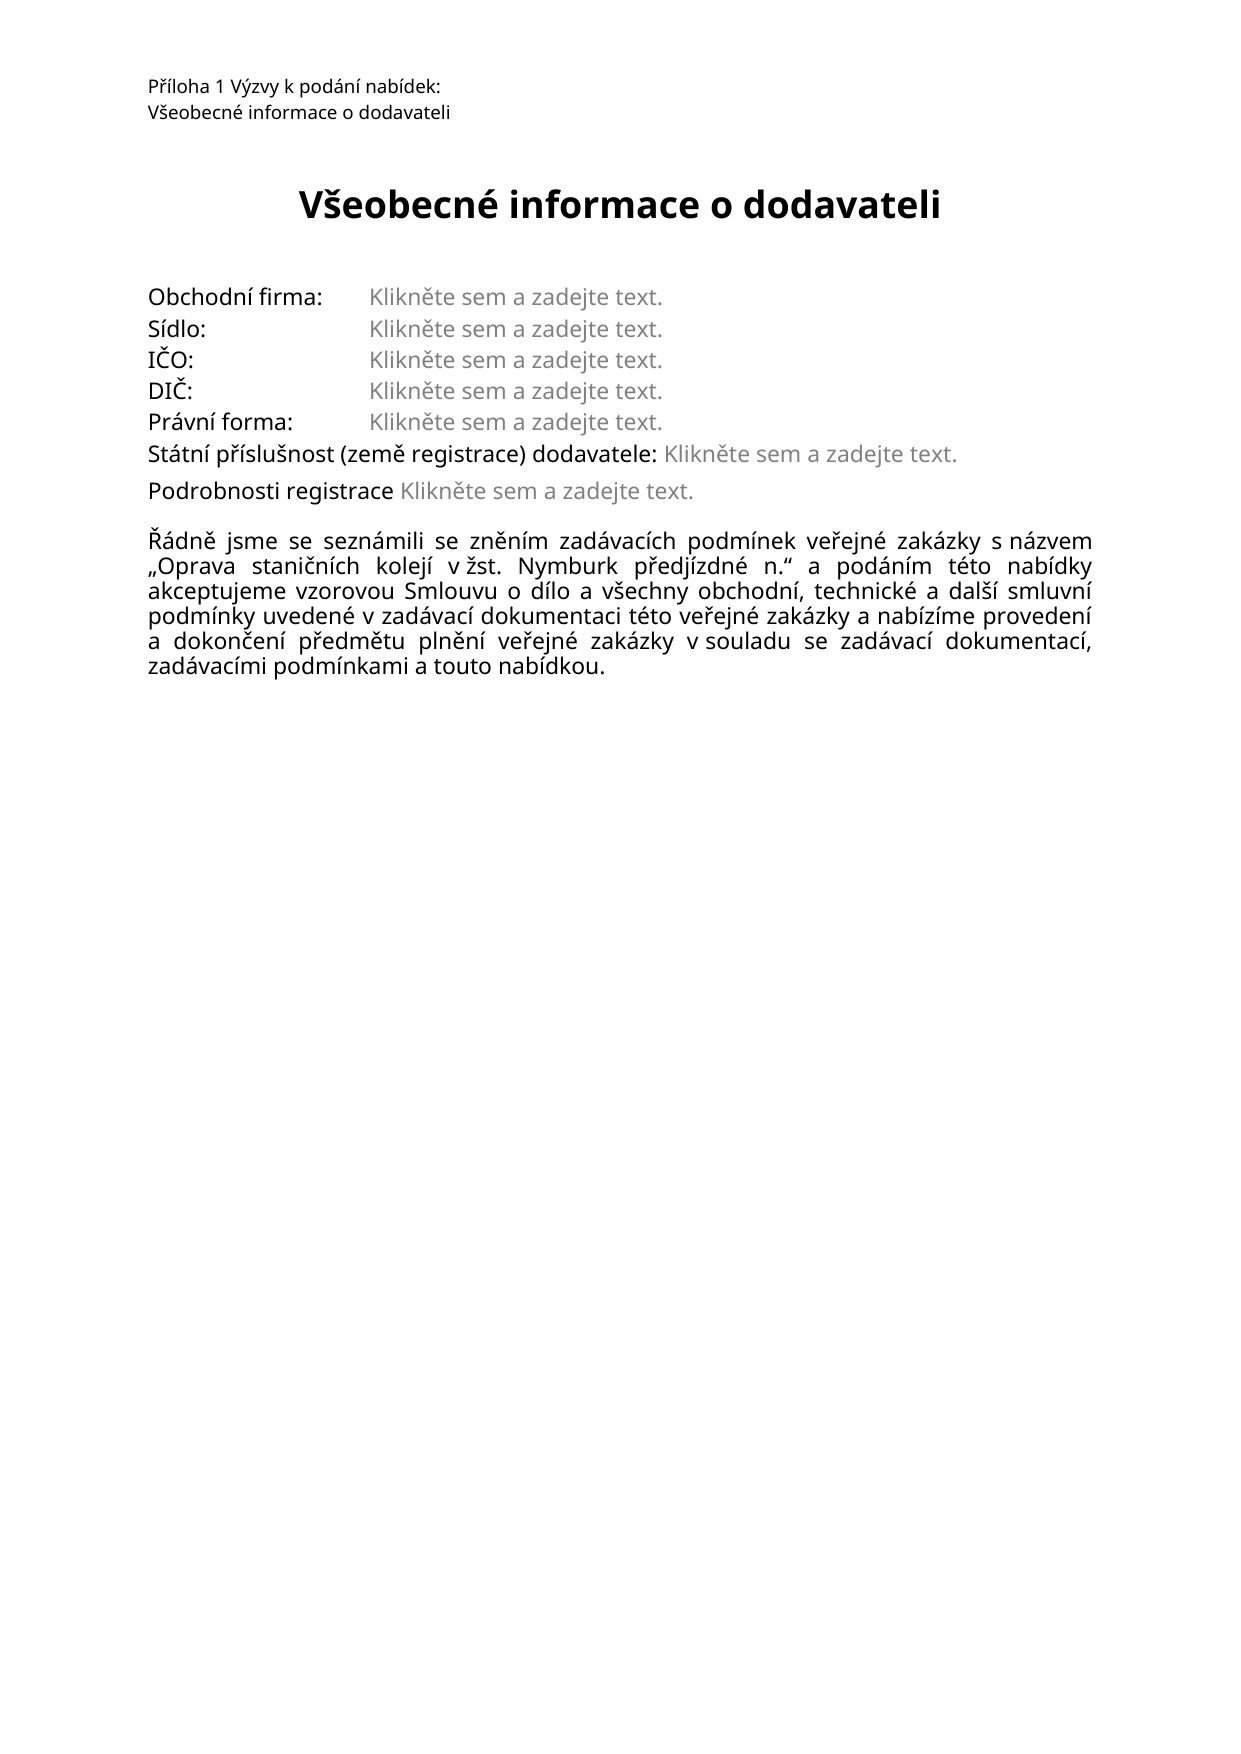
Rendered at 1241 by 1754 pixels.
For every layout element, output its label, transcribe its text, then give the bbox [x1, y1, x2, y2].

text IČO: [148, 348, 1093, 373]
title Všeobecné informace o dodavateli [148, 178, 1093, 229]
text DIČ: [148, 379, 1093, 404]
text Státní příslušnost (země registrace) dodavatele: [148, 442, 1093, 467]
text Řádně jsme se seznámili se zněním zadávacích podmínek veřejné zakázky s názvem „Oprava staničních kolejí v žst. Nymburk předjízdné n.“ a podáním této nabídky akceptujeme vzorovou Smlouvu o dílo a všechny obchodní, technické a další smluvní podmínky uvedené v zadávací dokumentaci této veřejné zakázky a nabízíme provedení a dokončení předmětu plnění veřejné zakázky v souladu se zadávací dokumentací, zadávacími podmínkami a touto nabídkou. [148, 529, 1093, 679]
text Obchodní firma: [148, 286, 1093, 311]
text Sídlo: [148, 317, 1093, 342]
text Podrobnosti registrace [148, 479, 1093, 504]
text Právní forma: [148, 411, 1093, 436]
